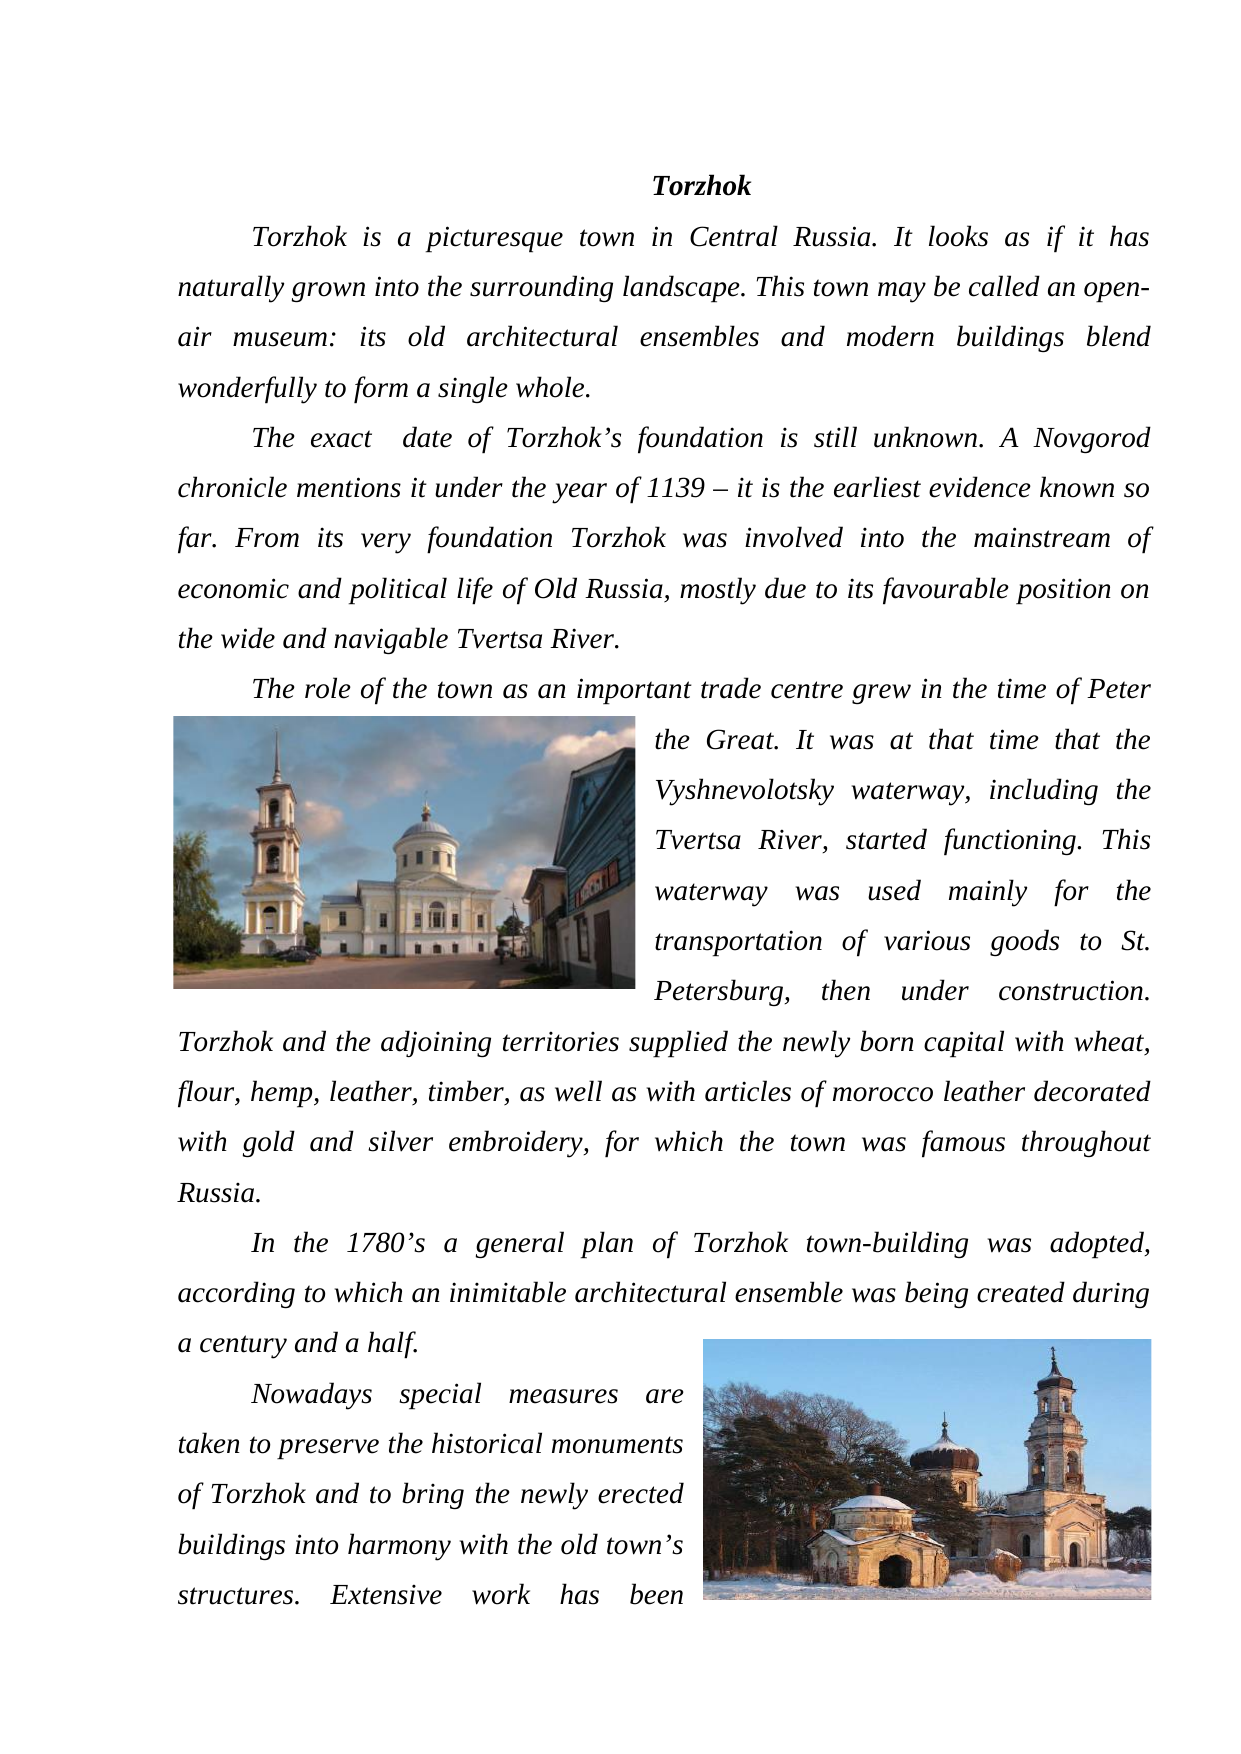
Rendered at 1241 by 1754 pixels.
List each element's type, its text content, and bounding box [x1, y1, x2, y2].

text The exact date of Torzhok’s foundation is still unknown. A Novgorod chronicle mentions it under the year of 1139 – it is the earliest evidence known so far. From its very foundation Torzhok was involved into the mainstream of economic and political life of Old Russia, mostly due to its favourable position on the wide and navigable Tvertsa River. [177, 420, 1152, 655]
picture [173, 716, 636, 989]
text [177, 1376, 1152, 1611]
text Torzhok [177, 168, 1152, 202]
text The role of the town as an important trade centre grew in the time of Peter the Great. It was at that time that the Vyshnevolotsky waterway, including the Tvertsa River, started functioning. This waterway was used mainly for the transportation of various goods to St. Petersburg, then under construction. Torzhok and the adjoining territories supplied the newly born capital with wheat, flour, hemp, leather, timber, as well as with articles of morocco leather decorated with gold and silver embroidery, for which the town was famous throughout Russia. [177, 672, 1152, 1208]
text Torzhok is a picturesque town in Central Russia. It looks as if it has naturally grown into the surrounding landscape. This town may be called an open-air museum: its old architectural ensembles and modern buildings blend wonderfully to form a single whole. [177, 219, 1152, 403]
text In the 1780’s a general plan of Torzhok town-building was adopted, according to which an inimitable architectural ensemble was being created during a century and a half. [177, 1225, 1152, 1359]
picture [703, 1339, 1152, 1600]
